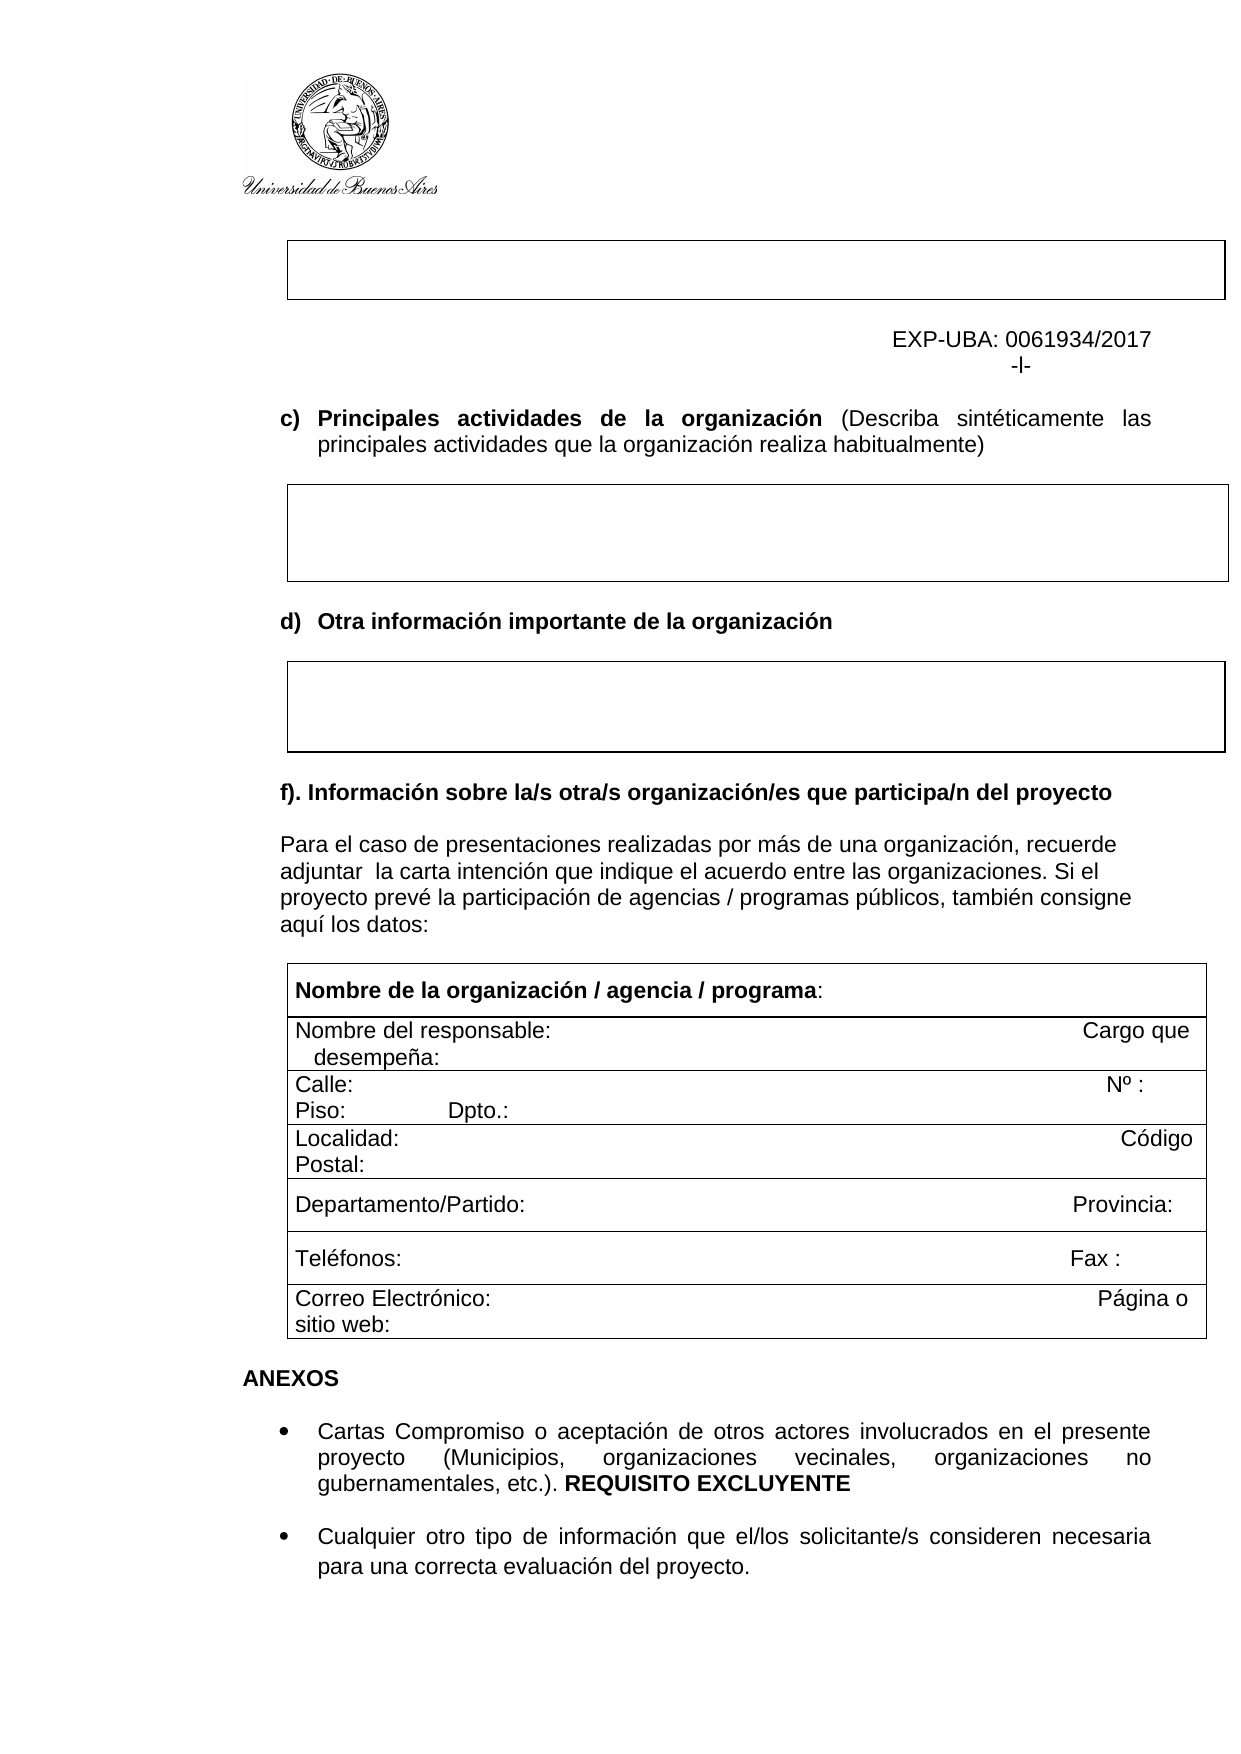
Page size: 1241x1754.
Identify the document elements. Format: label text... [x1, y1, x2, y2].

table_cell Calle: Nº : Piso: Dpto.: [288, 1071, 1206, 1124]
list Principales actividades de la organización (Describa sintéticamente las principales actividades que la organización realiza habitualmente) [280, 405, 1152, 458]
table_cell Correo Electrónico: Página o sitio web: [288, 1285, 1206, 1338]
table_cell Nombre del responsable: Cargo que desempeña: [288, 1018, 1206, 1070]
text f). Información sobre la/s otra/s organización/es que participa/n del proyecto [242, 779, 1152, 805]
text ANEXOS [242, 1365, 1152, 1391]
table_cell Teléfonos: Fax : [288, 1232, 1206, 1284]
table_header [288, 485, 1228, 581]
table_cell Departamento/Partido: Provincia: [288, 1179, 1206, 1231]
list Cartas Compromiso o aceptación de otros actores involucrados en el presente proyecto (Municipios, organizaciones vecinales, organizaciones no gubernamentales, etc.). REQUISITO EXCLUYENTE [280, 1418, 1152, 1497]
list Otra información importante de la organización [280, 608, 1152, 634]
table_header Nombre de la organización / agencia / programa: [288, 964, 1206, 1016]
table_cell Localidad: Código Postal: [288, 1125, 1206, 1178]
text EXP-UBA: 0061934/2017 [391, 326, 1152, 352]
table_header [288, 662, 1224, 751]
picture [242, 73, 438, 194]
text Para el caso de presentaciones realizadas por más de una organización, recuerde adjuntar la carta intención que indique el acuerdo entre las organizaciones. Si el proyecto prevé la participación de agencias / programas públicos, también consigne aquí los datos: [280, 831, 1152, 937]
table_header [288, 241, 1224, 298]
list Cualquier otro tipo de información que el/los solicitante/s consideren necesaria para una correcta evaluación del proyecto. [280, 1523, 1152, 1580]
text -l- [317, 352, 1152, 379]
